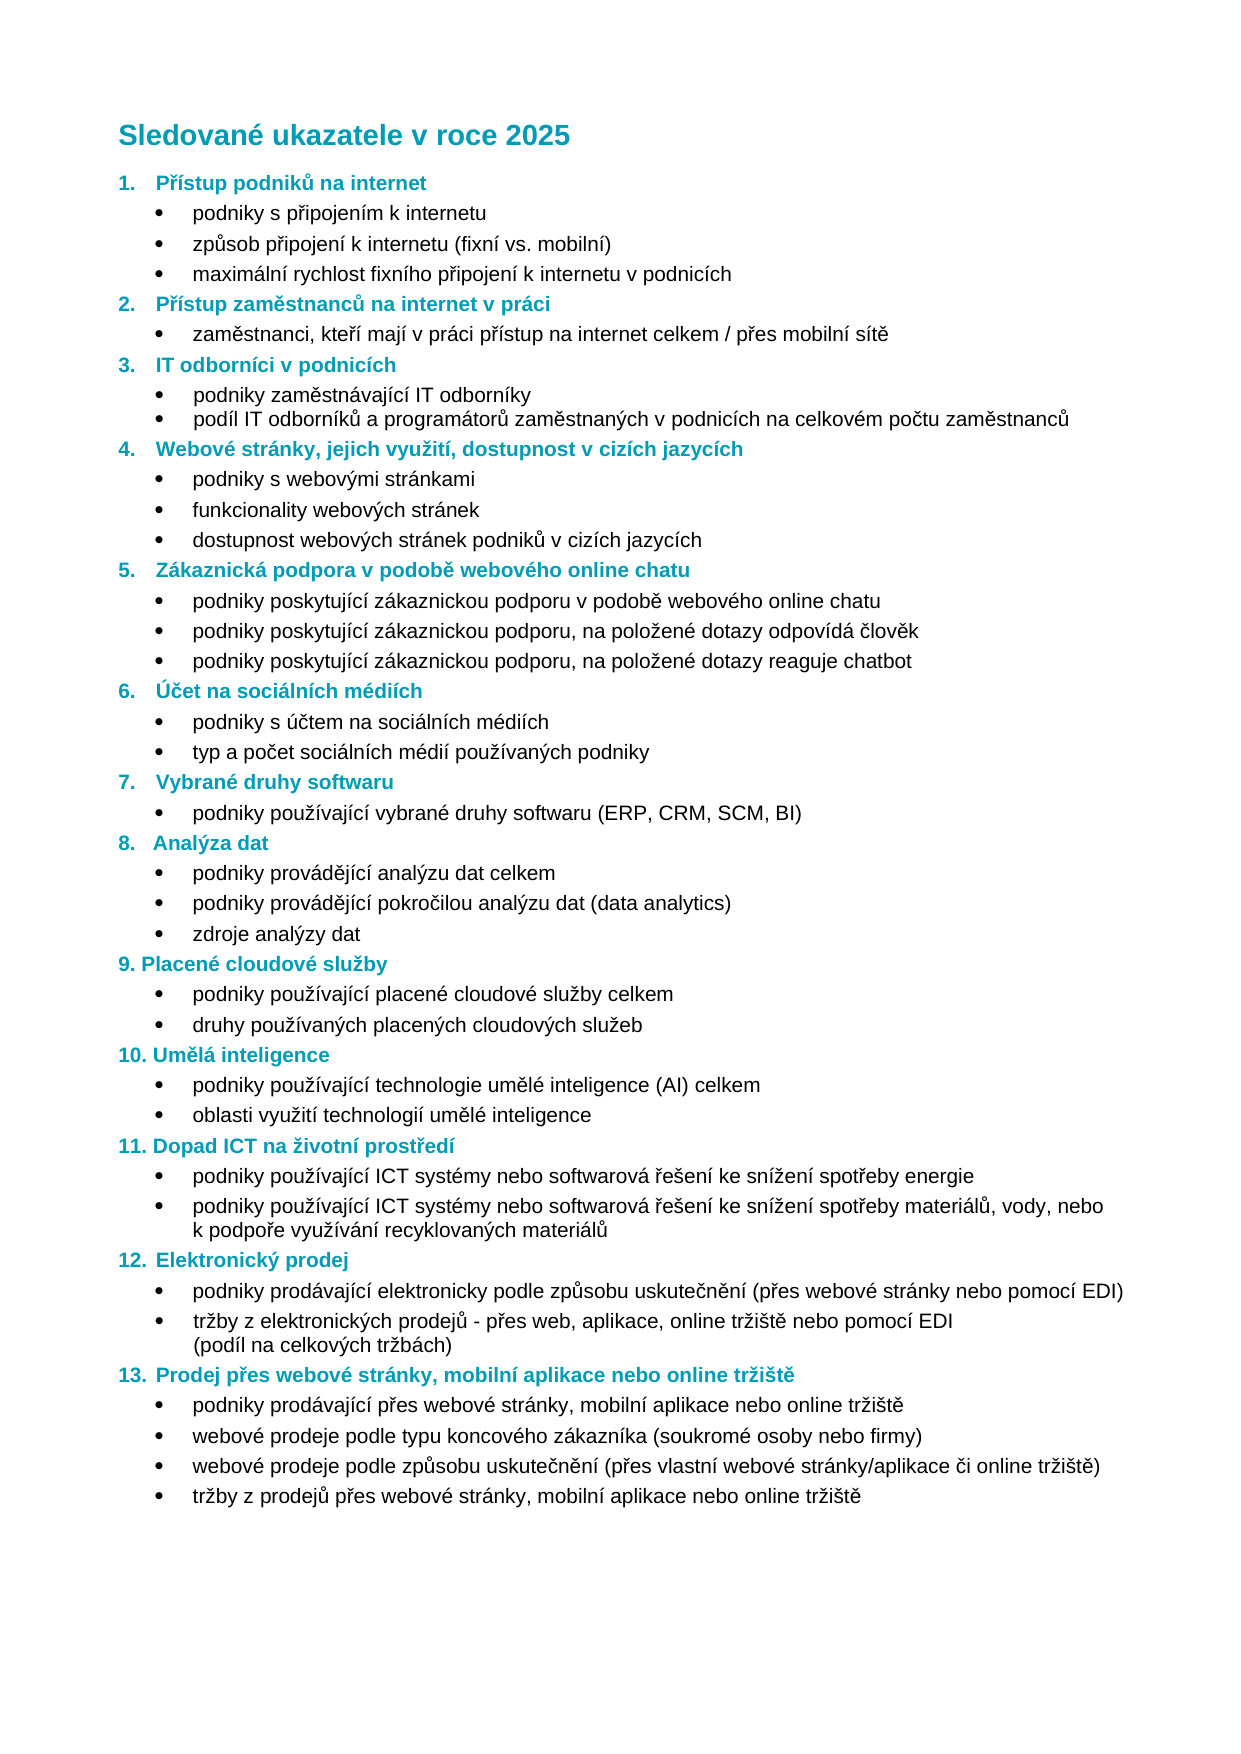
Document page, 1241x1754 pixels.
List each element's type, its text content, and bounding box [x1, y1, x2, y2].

list tržby z elektronických prodejů - přes web, aplikace, online tržiště nebo pomocí EDI (podíl na celkových tržbách) [156, 1309, 1122, 1357]
list funkcionality webových stránek [155, 498, 1122, 522]
list podniky používající ICT systémy nebo softwarová řešení ke snížení spotřeby materiálů, vody, nebo k podpoře využívání recyklovaných materiálů [155, 1194, 1122, 1242]
list webové prodeje podle způsobu uskutečnění (přes vlastní webové stránky/aplikace či online tržiště) [155, 1454, 1122, 1478]
list podniky provádějící pokročilou analýzu dat (data analytics) [155, 891, 1122, 915]
subtitle 7. Vybrané druhy softwaru [118, 770, 1122, 794]
list podniky poskytující zákaznickou podporu v podobě webového online chatu [155, 588, 1122, 612]
subtitle 12. Elektronický prodej [118, 1248, 1122, 1272]
subtitle 11. Dopad ICT na životní prostředí [118, 1133, 1122, 1157]
subtitle 1. Přístup podniků na internet [118, 171, 1122, 195]
subtitle Sledované ukazatele v roce 2025 [118, 118, 1122, 152]
list dostupnost webových stránek podniků v cizích jazycích [155, 528, 1122, 552]
list zaměstnanci, kteří mají v práci přístup na internet celkem / přes mobilní sítě [155, 322, 1122, 346]
list oblasti využití technologií umělé inteligence [155, 1103, 1122, 1127]
subtitle 3. IT odborníci v podnicích [118, 352, 1122, 376]
list podniky používající ICT systémy nebo softwarová řešení ke snížení spotřeby energie [155, 1164, 1122, 1188]
subtitle 8. Analýza dat [118, 831, 1122, 855]
subtitle 10. Umělá inteligence [118, 1043, 1122, 1067]
subtitle 13. Prodej přes webové stránky, mobilní aplikace nebo online tržiště [118, 1363, 1122, 1387]
list podniky prodávající elektronicky podle způsobu uskutečnění (přes webové stránky nebo pomocí EDI) [155, 1278, 1137, 1303]
list podniky poskytující zákaznickou podporu, na položené dotazy odpovídá člověk [155, 619, 1122, 643]
list podniky používající placené cloudové služby celkem [155, 982, 1122, 1006]
list způsob připojení k internetu (fixní vs. mobilní) [155, 231, 1122, 255]
subtitle 2. Přístup zaměstnanců na internet v práci [118, 292, 1122, 316]
list maximální rychlost fixního připojení k internetu v podnicích [155, 262, 1122, 286]
subtitle 4. Webové stránky, jejich využití, dostupnost v cizích jazycích [118, 437, 1122, 461]
list podniky s připojením k internetu [155, 201, 1122, 225]
list podniky s účtem na sociálních médiích [155, 709, 1122, 734]
list druhy používaných placených cloudových služeb [155, 1012, 1122, 1036]
list podniky prodávající přes webové stránky, mobilní aplikace nebo online tržiště [155, 1393, 1122, 1417]
subtitle 9. Placené cloudové služby [118, 952, 1122, 976]
list webové prodeje podle typu koncového zákazníka (soukromé osoby nebo firmy) [155, 1424, 1122, 1448]
list podniky zaměstnávající IT odborníky [156, 383, 1122, 407]
list podniky používající technologie umělé inteligence (AI) celkem [155, 1073, 1122, 1097]
subtitle 5. Zákaznická podpora v podobě webového online chatu [118, 558, 1122, 582]
list podniky provádějící analýzu dat celkem [155, 861, 1122, 885]
list podniky poskytující zákaznickou podporu, na položené dotazy reaguje chatbot [155, 649, 1122, 673]
list zdroje analýzy dat [155, 922, 1122, 946]
subtitle 6. Účet na sociálních médiích [118, 679, 1122, 703]
list podíl IT odborníků a programátorů zaměstnaných v podnicích na celkovém počtu zaměstnanců [156, 407, 1122, 431]
list typ a počet sociálních médií používaných podniky [155, 740, 1122, 764]
list tržby z prodejů přes webové stránky, mobilní aplikace nebo online tržiště [155, 1484, 1122, 1508]
list podniky s webovými stránkami [155, 467, 1122, 491]
list podniky používající vybrané druhy softwaru (ERP, CRM, SCM, BI) [155, 800, 1122, 824]
